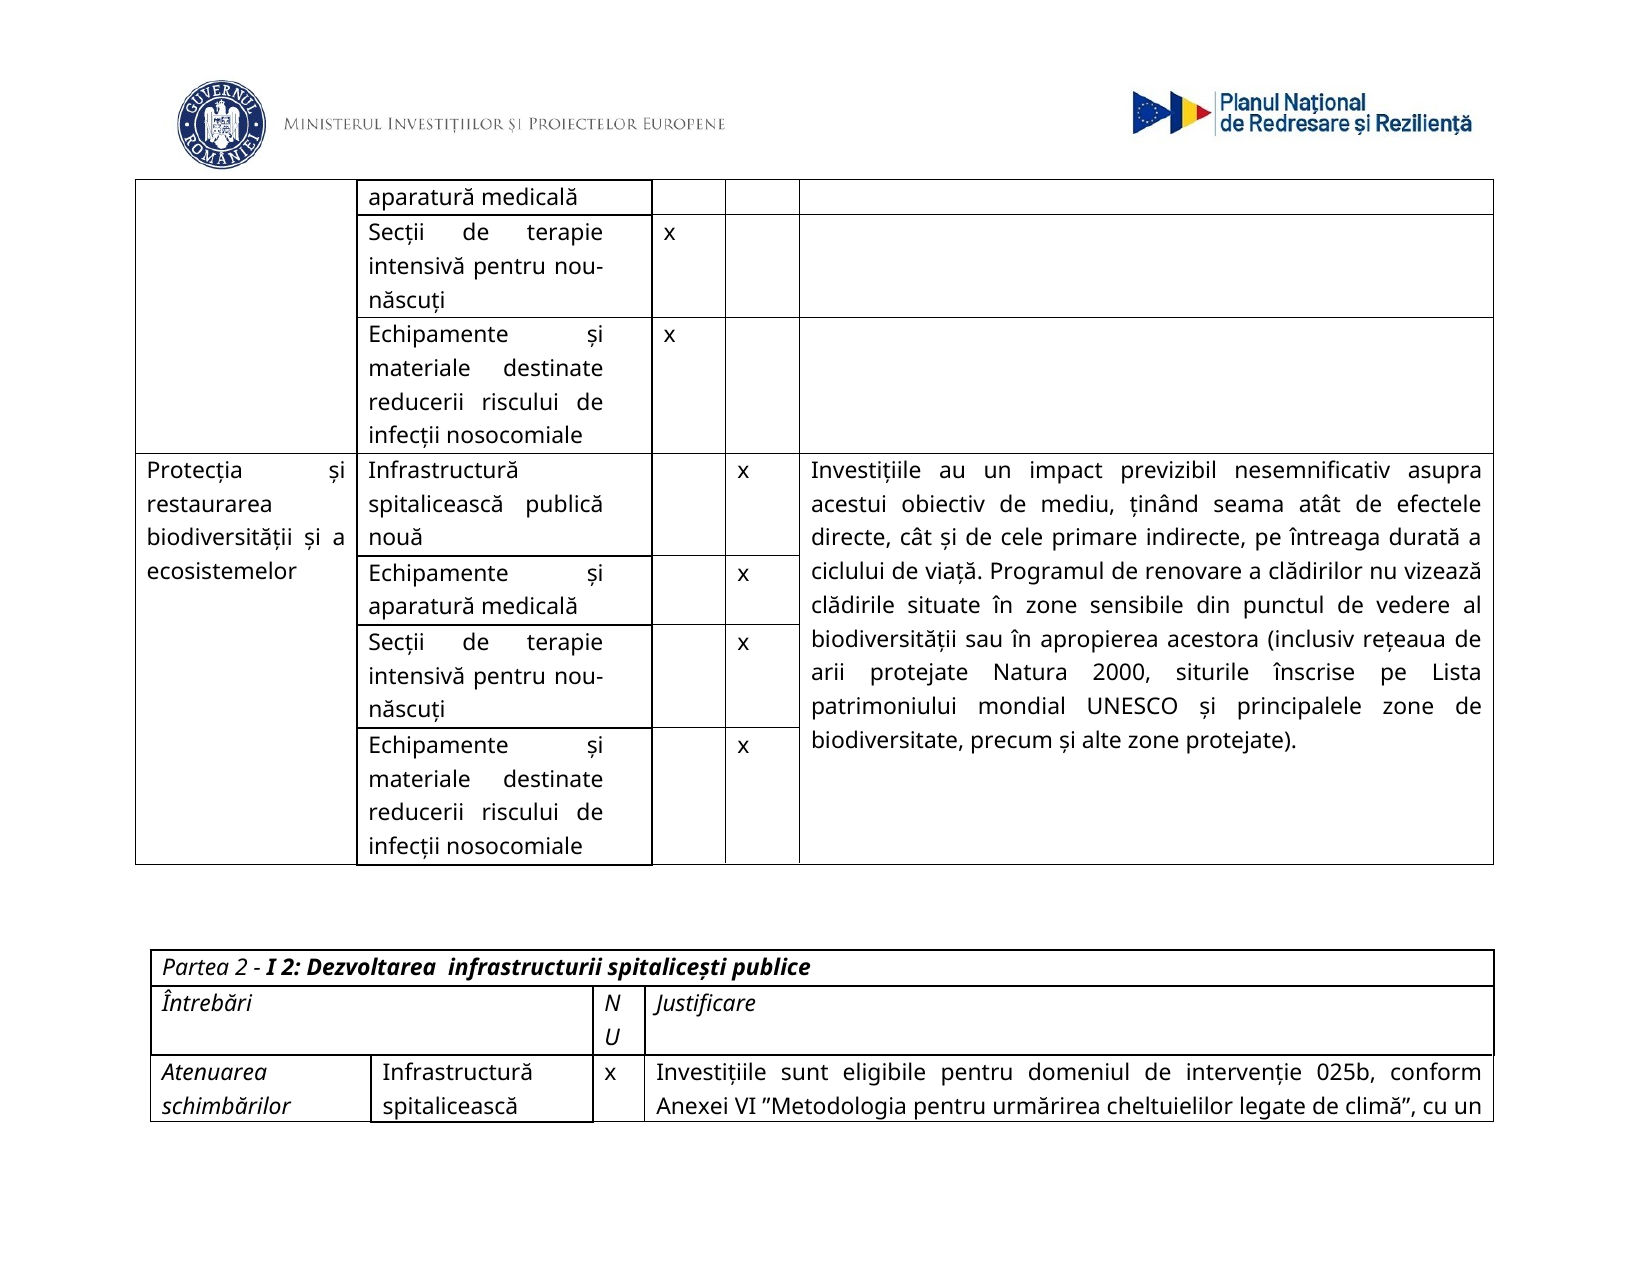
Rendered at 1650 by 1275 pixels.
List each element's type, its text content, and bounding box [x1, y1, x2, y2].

table_cell x [726, 454, 799, 555]
table_cell NU [594, 987, 644, 1054]
table_cell x [653, 180, 725, 214]
table_cell [800, 215, 1493, 317]
table_cell [800, 318, 1493, 453]
table_cell x [594, 1056, 644, 1121]
table_cell Justificare [646, 987, 1493, 1054]
table_header Partea 2 - I 2: Dezvoltarea infrastructurii spitalicești publice [152, 951, 1493, 985]
table_cell Echipamente și materiale destinate reducerii riscului de infecții nosocomiale [358, 318, 651, 453]
table_cell Secții de terapie intensivă pentru nou-născuți [358, 626, 651, 727]
table_cell Echipamente și aparatură medicală [358, 557, 651, 624]
table_cell Atenuarea schimbărilor climatice: Se așteaptă ca măsura să conducă la emisii semnificative de GES? [151, 1056, 370, 1121]
table_cell Întrebări [152, 987, 592, 1054]
table_cell Secții de terapie intensivă pentru nou-născuți [358, 216, 651, 317]
table_cell x [726, 556, 799, 624]
table_cell [653, 625, 725, 727]
table_cell [653, 454, 725, 555]
table_cell Echipamente și aparatură medicală [358, 181, 651, 214]
table_cell Infrastructură spitalicească publică nouă [372, 1056, 592, 1121]
table_cell Protecția și restaurarea biodiversității și a ecosistemelor [136, 454, 356, 863]
table_cell [726, 318, 799, 453]
table_cell x [726, 728, 799, 863]
table_cell Infrastructură spitalicească publică nouă [358, 454, 651, 555]
picture [150, 75, 1500, 179]
table_cell x [726, 625, 799, 727]
table_cell Echipamente și materiale destinate reducerii riscului de infecții nosocomiale [358, 729, 651, 863]
table_cell x [653, 215, 725, 317]
table_cell [726, 180, 799, 214]
table_cell Investițiile au un impact previzibil nesemnificativ asupra acestui obiectiv de mediu, ținând seama atât de efectele directe, cât și de cele primare indirecte, pe întreaga durată a ciclului de viață. Programul de renovare a clădirilor nu vizează clădirile situate în zone sensibile din punctul de vedere al biodiversității sau în apropierea acestora (inclusiv rețeaua de arii protejate Natura 2000, siturile înscrise pe Lista patrimoniului mondial UNESCO și principalele zone de biodiversitate, precum și alte zone protejate). [800, 454, 1493, 863]
table_cell [653, 556, 725, 624]
table_cell x [653, 318, 725, 453]
table_cell [653, 728, 725, 863]
table_cell [800, 180, 1493, 214]
table_cell [726, 215, 799, 317]
